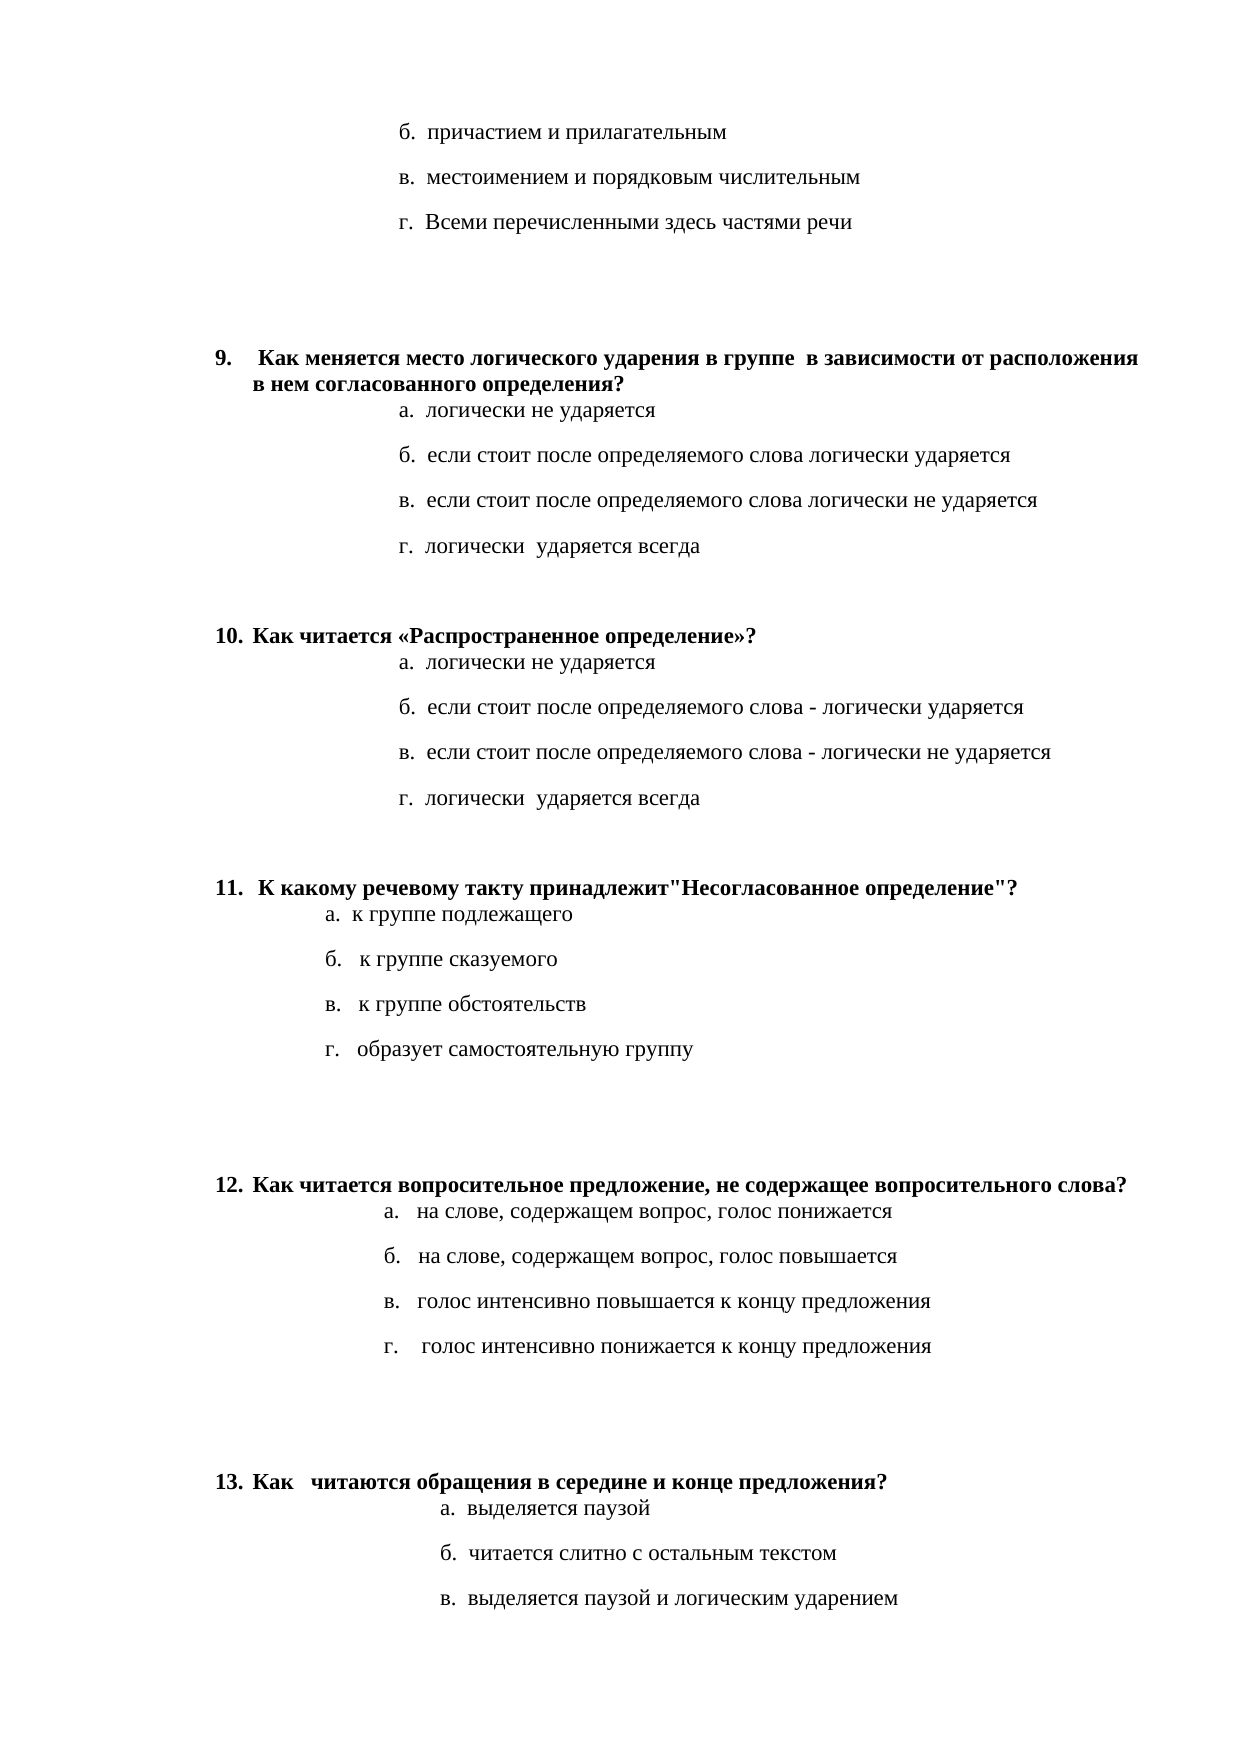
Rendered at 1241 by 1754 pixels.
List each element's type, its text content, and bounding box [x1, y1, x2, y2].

text г. голос интенсивно понижается к концу предложения [383, 1332, 1152, 1359]
list Как меняется место логического ударения в группе в зависимости от расположения в нем согласованного определения? [215, 344, 1152, 396]
list Как читается «Распространенное определение»? [215, 622, 1152, 648]
text б. если стоит после определяемого слова - логически ударяется [398, 693, 1152, 720]
text а. к группе подлежащего [325, 900, 1152, 926]
text б. к группе сказуемого [325, 945, 1152, 972]
text а. логически не ударяется [398, 396, 1152, 423]
text а. логически не ударяется [398, 648, 1152, 674]
text г. Всеми перечисленными здесь частями речи [398, 208, 1152, 235]
text а. на слове, содержащем вопрос, голос понижается [383, 1197, 1152, 1223]
text в. местоимением и порядковым числительным [398, 163, 1152, 189]
text в. к группе обстоятельств [325, 990, 1152, 1017]
list Как читается вопросительное предложение, не содержащее вопросительного слова? [215, 1171, 1152, 1197]
text в. если стоит после определяемого слова - логически не ударяется [398, 738, 1152, 765]
list Как читаются обращения в середине и конце предложения? [215, 1468, 1152, 1494]
text б. если стоит после определяемого слова логически ударяется [398, 441, 1152, 468]
text в. выделяется паузой и логическим ударением [440, 1584, 1152, 1611]
text б. причастием и прилагательным [398, 118, 1152, 144]
text г. логически ударяется всегда [398, 783, 1152, 810]
text б. читается слитно с остальным текстом [440, 1539, 1152, 1566]
text г. образует самостоятельную группу [325, 1035, 1152, 1062]
text в. если стоит после определяемого слова логически не ударяется [398, 487, 1152, 513]
text в. голос интенсивно повышается к концу предложения [383, 1287, 1152, 1314]
list К какому речевому такту принадлежит"Несогласованное определение"? [215, 874, 1152, 900]
text г. логически ударяется всегда [398, 532, 1152, 558]
text а. выделяется паузой [440, 1494, 1152, 1520]
text б. на слове, содержащем вопрос, голос повышается [383, 1242, 1152, 1268]
